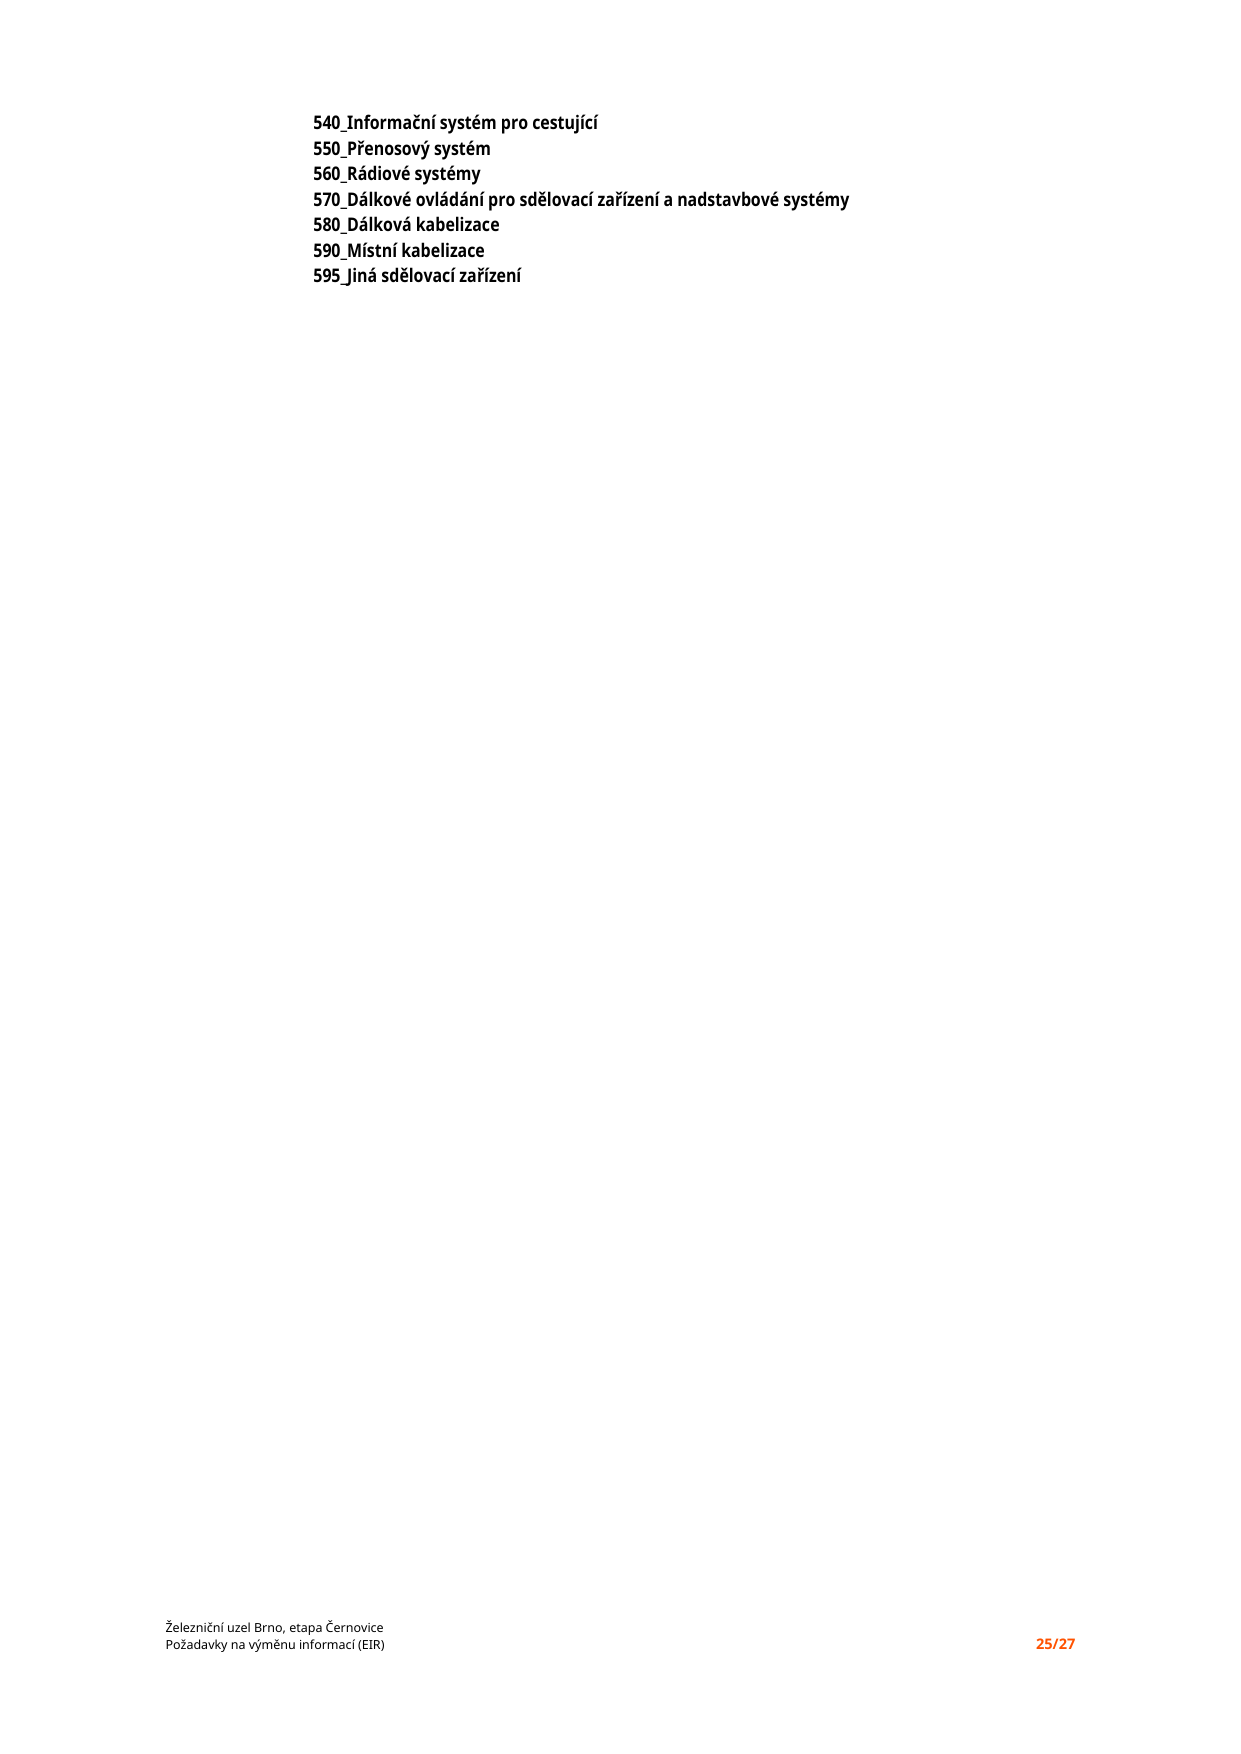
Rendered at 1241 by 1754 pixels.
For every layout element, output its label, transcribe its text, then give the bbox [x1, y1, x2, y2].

text 560_Rádiové systémy [313, 160, 1075, 186]
text 550_Přenosový systém [313, 135, 1075, 160]
text 570_Dálkové ovládání pro sdělovací zařízení a nadstavbové systémy [313, 186, 1075, 211]
text 595_Jiná sdělovací zařízení [313, 262, 1075, 288]
text 590_Místní kabelizace [313, 237, 1075, 262]
text 580_Dálková kabelizace [313, 211, 1075, 237]
text 540_Informační systém pro cestující [313, 109, 1075, 135]
